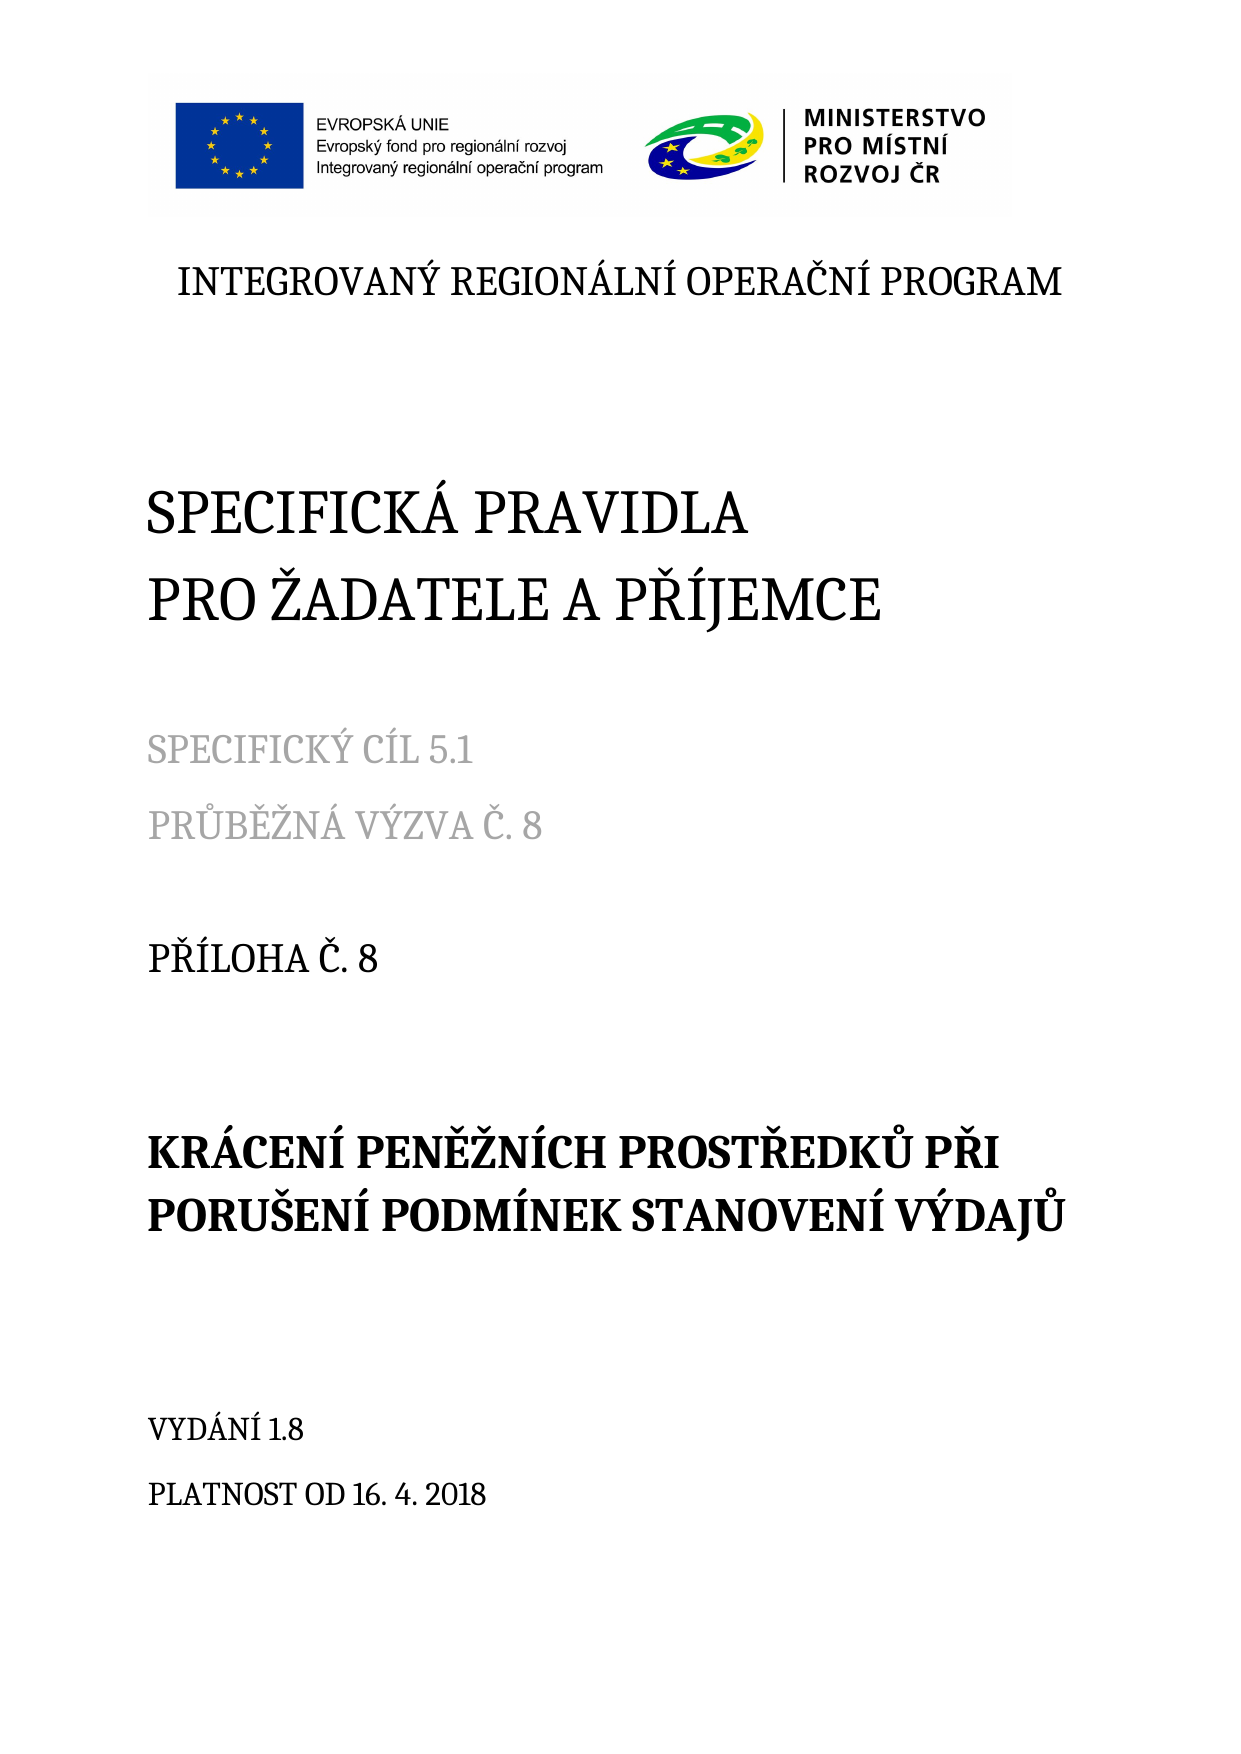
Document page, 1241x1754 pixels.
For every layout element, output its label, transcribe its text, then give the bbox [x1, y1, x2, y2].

text PRO ŽADATELE A PŘÍJEMCE [148, 564, 1092, 636]
text SPECIFICKÝ CÍL 5.1 [148, 726, 1092, 774]
text VYDÁNÍ 1.8 [148, 1411, 1092, 1449]
text pLATNOST OD 16. 4. 2018 [148, 1475, 1092, 1514]
text průběžná výzva č. 8 [148, 802, 1092, 850]
text INTEGROVANÝ REGIONÁLNÍ OPERAČNÍ PROGRAM [148, 258, 1092, 306]
text PŘÍLOHA Č. 8 [148, 935, 1092, 983]
text krácení penĚžních prostředků při porušení podmínek STANOVENÍ VÝDAJŮ [148, 1125, 1092, 1243]
text SPECIFICKÁ PRAVIDLA [148, 478, 1092, 549]
picture [147, 73, 1013, 217]
